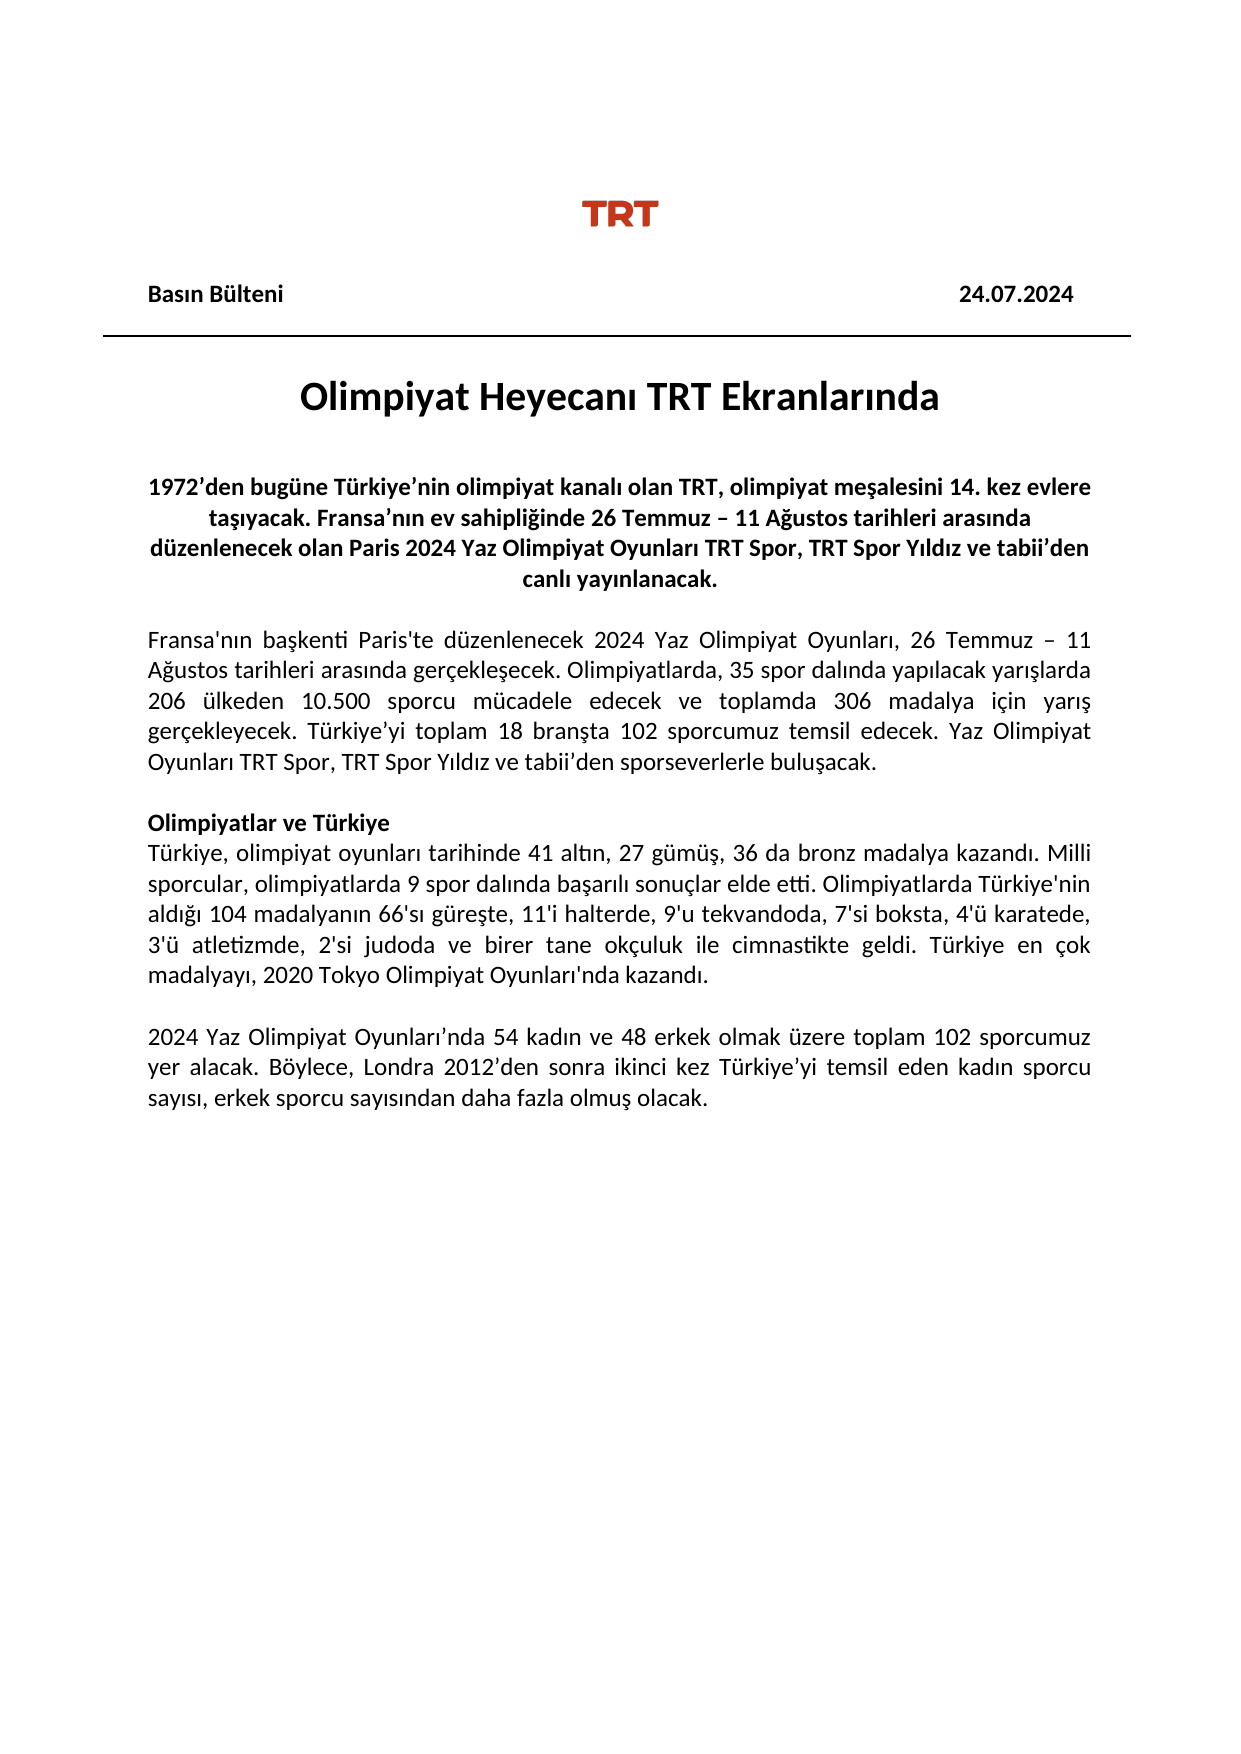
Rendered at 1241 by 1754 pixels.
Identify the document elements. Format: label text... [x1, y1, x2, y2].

text Basın Bülteni 24.07.2024 [148, 278, 1093, 309]
picture [551, 147, 690, 279]
text Türkiye, olimpiyat oyunları tarihinde 41 altın, 27 gümüş, 36 da bronz madalya kazandı. Milli sporcular, olimpiyatlarda 9 spor dalında başarılı sonuçlar elde etti. Olimpiyatlarda Türkiye'nin aldığı 104 madalyanın 66'sı güreşte, 11'i halterde, 9'u tekvandoda, 7'si boksta, 4'ü karatede, 3'ü atletizmde, 2'si judoda ve birer tane okçuluk ile cimnastikte geldi. Türkiye en çok madalyayı, 2020 Tokyo Olimpiyat Oyunları'nda kazandı. [148, 838, 1093, 990]
text 1972’den bugüne Türkiye’nin olimpiyat kanalı olan TRT, olimpiyat meşalesini 14. kez evlere taşıyacak. Fransa’nın ev sahipliğinde 26 Temmuz – 11 Ağustos tarihleri arasında düzenlenecek olan Paris 2024 Yaz Olimpiyat Oyunları TRT Spor, TRT Spor Yıldız ve tabii’den canlı yayınlanacak. [148, 471, 1093, 593]
text 2024 Yaz Olimpiyat Oyunları’nda 54 kadın ve 48 erkek olmak üzere toplam 102 sporcumuz yer alacak. Böylece, Londra 2012’den sonra ikinci kez Türkiye’yi temsil eden kadın sporcu sayısı, erkek sporcu sayısından daha fazla olmuş olacak. [148, 1021, 1093, 1112]
text Olimpiyatlar ve Türkiye [148, 807, 1093, 838]
text Olimpiyat Heyecanı TRT Ekranlarında [148, 370, 1093, 421]
text Fransa'nın başkenti Paris'te düzenlenecek 2024 Yaz Olimpiyat Oyunları, 26 Temmuz – 11 Ağustos tarihleri arasında gerçekleşecek. Olimpiyatlarda, 35 spor dalında yapılacak yarışlarda 206 ülkeden 10.500 sporcu mücadele edecek ve toplamda 306 madalya için yarış gerçekleyecek. Türkiye’yi toplam 18 branşta 102 sporcumuz temsil edecek. Yaz Olimpiyat Oyunları TRT Spor, TRT Spor Yıldız ve tabii’den sporseverlerle buluşacak. [148, 624, 1093, 777]
